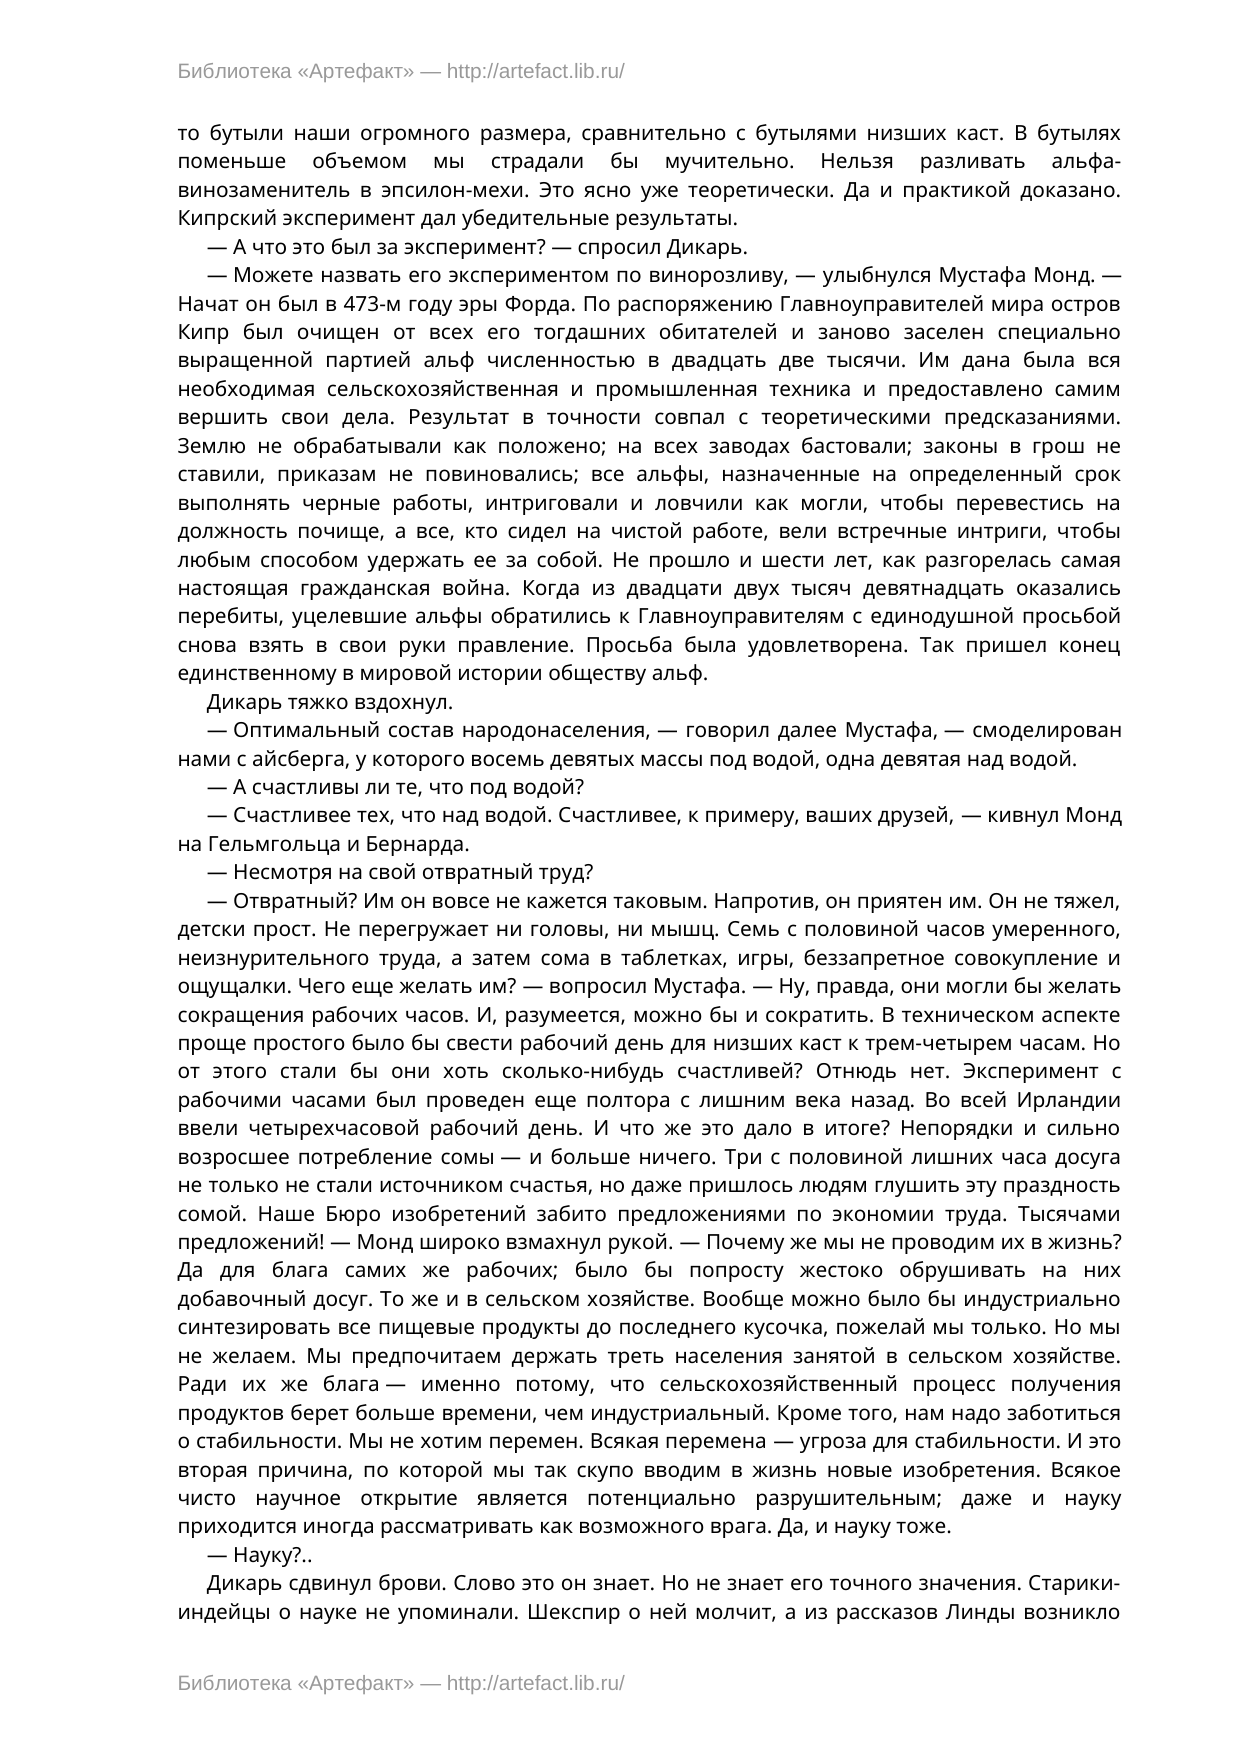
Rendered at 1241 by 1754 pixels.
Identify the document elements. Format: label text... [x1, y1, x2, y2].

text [177, 118, 1122, 232]
text — А что это был за эксперимент? — спросил Дикарь. [177, 232, 1122, 260]
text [177, 1568, 1122, 1625]
text — А счастливы ли те, что под водой? [177, 772, 1122, 801]
text — Можете назвать его экспериментом по винорозливу, — улыбнулся Мустафа Монд. — Начат он был в 473-м году эры Форда. По распоряжению Главноуправителей мира остров Кипр был очищен от всех его тогдашних обитателей и заново заселен специально выращенной партией альф численностью в двадцать две тысячи. Им дана была вся необходимая сельскохозяйственная и промышленная техника и предоставлено самим вершить свои дела. Результат в точности совпал с теоретическими предсказаниями. Землю не обрабатывали как положено; на всех заводах бастовали; законы в грош не ставили, приказам не повиновались; все альфы, назначенные на определенный срок выполнять черные работы, интриговали и ловчили как могли, чтобы перевестись на должность почище, а все, кто сидел на чистой работе, вели встречные интриги, чтобы любым способом удержать ее за собой. Не прошло и шести лет, как разгорелась самая настоящая гражданская война. Когда из двадцати двух тысяч девятнадцать оказались перебиты, уцелевшие альфы обратились к Главноуправителям с единодушной просьбой снова взять в свои руки правление. Просьба была удовлетворена. Так пришел конец единственному в мировой истории обществу альф. [177, 260, 1122, 687]
text Дикарь тяжко вздохнул. [177, 687, 1122, 715]
text — Отвратный? Им он вовсе не кажется таковым. Напротив, он приятен им. Он не тяжел, детски прост. Не перегружает ни головы, ни мышц. Семь с половиной часов умеренного, неизнурительного труда, а затем сома в таблетках, игры, беззапретное совокупление и ощущалки. Чего еще желать им? — вопросил Мустафа. — Ну, правда, они могли бы желать сокращения рабочих часов. И, разумеется, можно бы и сократить. В техническом аспекте проще простого было бы свести рабочий день для низших каст к трем-четырем часам. Но от этого стали бы они хоть сколько-нибудь счастливей? Отнюдь нет. Эксперимент с рабочими часами был проведен еще полтора с лишним века назад. Во всей Ирландии ввели четырехчасовой рабочий день. И что же это дало в итоге? Непорядки и сильно возросшее потребление сомы — и больше ничего. Три с половиной лишних часа досуга не только не стали источником счастья, но даже пришлось людям глушить эту праздность сомой. Наше Бюро изобретений забито предложениями по экономии труда. Тысячами предложений! — Монд широко взмахнул рукой. — Почему же мы не проводим их в жизнь? Да для блага самих же рабочих; было бы попросту жестоко обрушивать на них добавочный досуг. То же и в сельском хозяйстве. Вообще можно было бы индустриально синтезировать все пищевые продукты до последнего кусочка, пожелай мы только. Но мы не желаем. Мы предпочитаем держать треть населения занятой в сельском хозяйстве. Ради их же блага — именно потому, что сельскохозяйственный процесс получения продуктов берет больше времени, чем индустриальный. Кроме того, нам надо заботиться о стабильности. Мы не хотим перемен. Всякая перемена — угроза для стабильности. И это вторая причина, по которой мы так скупо вводим в жизнь новые изобретения. Всякое чисто научное открытие является потенциально разрушительным; даже и науку приходится иногда рассматривать как возможного врага. Да, и науку тоже. [177, 886, 1122, 1540]
text — Науку?.. [177, 1540, 1122, 1568]
text — Несмотря на свой отвратный труд? [177, 857, 1122, 886]
text — Счастливее тех, что над водой. Счастливее, к примеру, ваших друзей, — кивнул Монд на Гельмгольца и Бернарда. [177, 801, 1122, 857]
text — Оптимальный состав народонаселения, — говорил далее Мустафа, — смоделирован нами с айсберга, у которого восемь девятых массы под водой, одна девятая над водой. [177, 715, 1122, 772]
